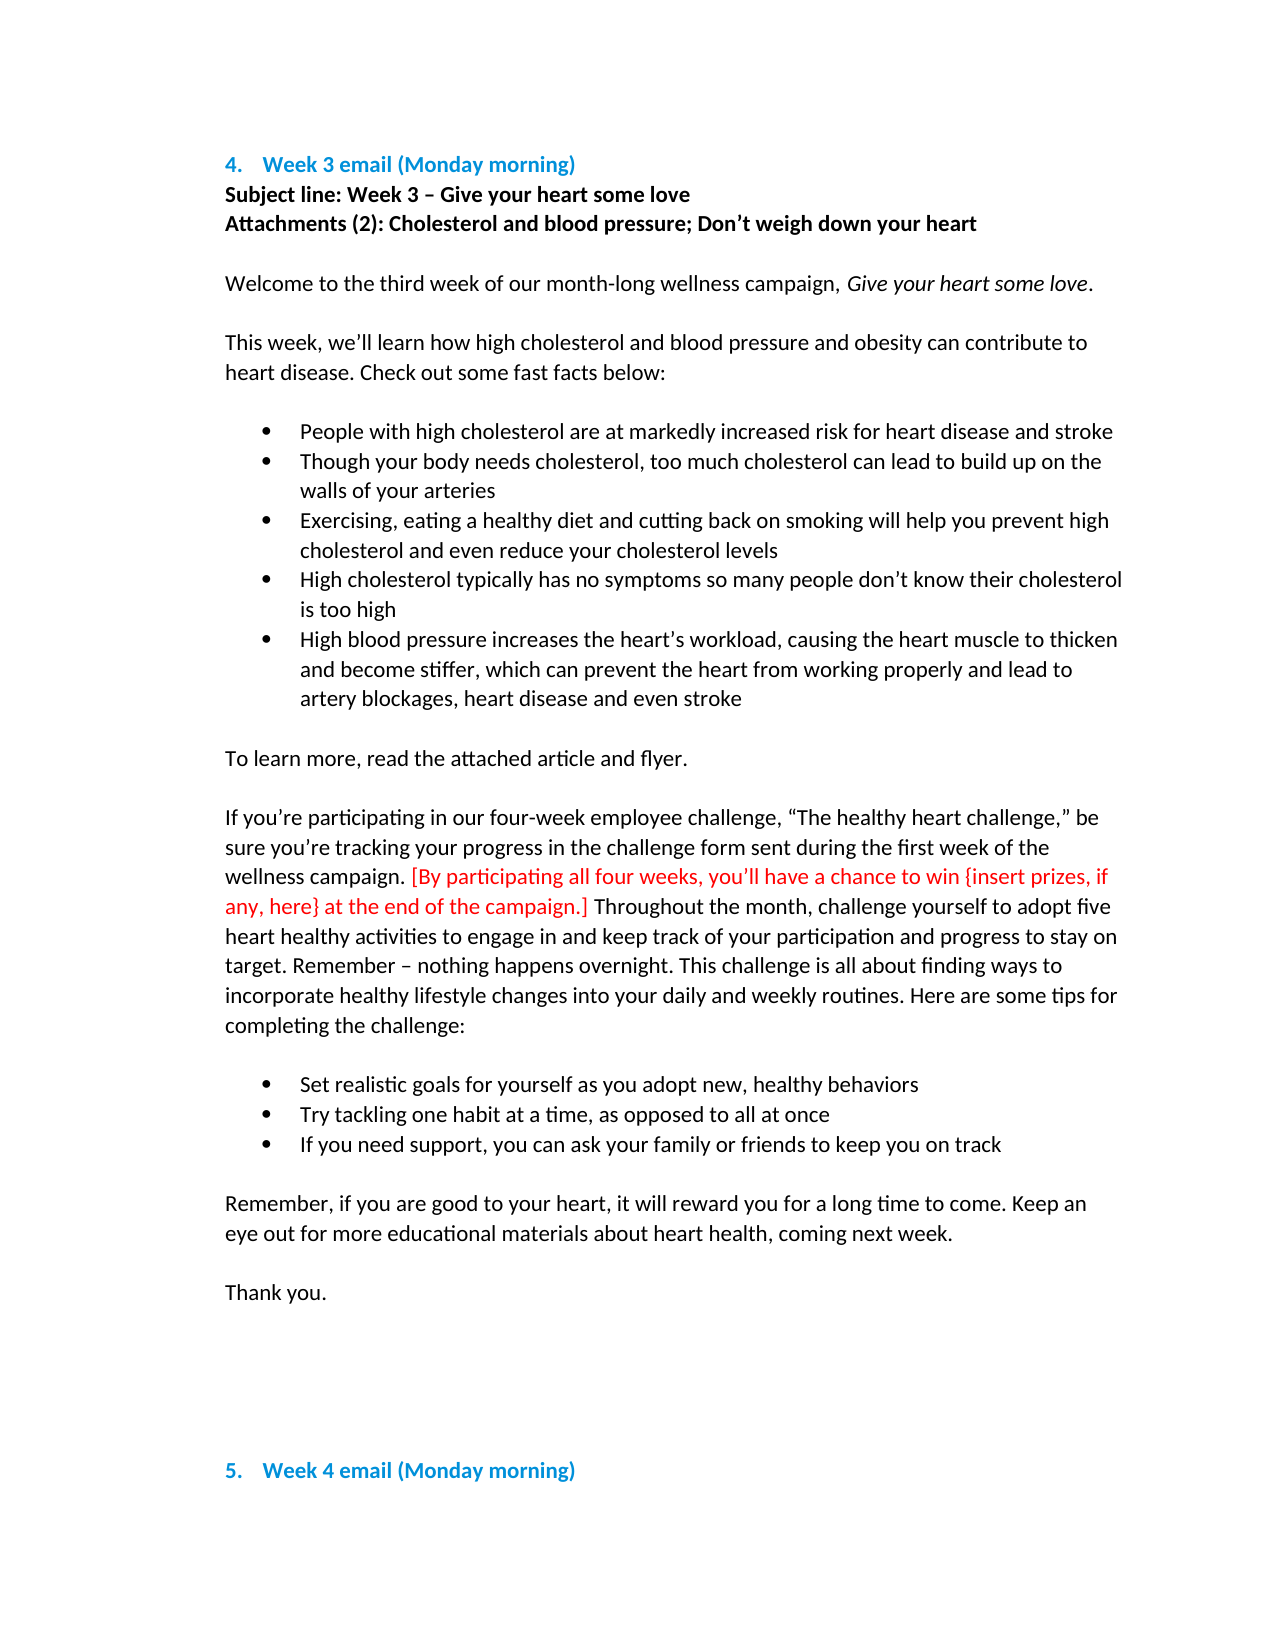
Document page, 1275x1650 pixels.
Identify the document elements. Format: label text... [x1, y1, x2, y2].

list Set realistic goals for yourself as you adopt new, healthy behaviors [262, 1070, 1125, 1098]
list Though your body needs cholesterol, too much cholesterol can lead to build up on the walls of your arteries [262, 447, 1125, 504]
list Attachments (2): Cholesterol and blood pressure; Don’t weigh down your heart [225, 209, 1125, 237]
list High cholesterol typically has no symptoms so many people don’t know their cholesterol is too high [262, 566, 1125, 623]
list This week, we’ll learn how high cholesterol and blood pressure and obesity can contribute to heart disease. Check out some fast facts below: [225, 328, 1125, 386]
list If you’re participating in our four-week employee challenge, “The healthy heart challenge,” be sure you’re tracking your progress in the challenge form sent during the first week of the wellness campaign. [By participating all four weeks, you’ll have a chance to win {insert prizes, if any, here} at the end of the campaign.] Throughout the month, challenge yourself to adopt five heart healthy activities to engage in and keep track of your participation and progress to stay on target. Remember – nothing happens overnight. This challenge is all about finding ways to incorporate healthy lifestyle changes into your daily and weekly routines. Here are some tips for completing the challenge: [225, 803, 1125, 1039]
list People with high cholesterol are at markedly increased risk for heart disease and stroke [262, 417, 1125, 445]
list Thank you. [225, 1278, 1125, 1306]
list If you need support, you can ask your family or friends to keep you on track [262, 1130, 1125, 1158]
list To learn more, read the attached article and flyer. [225, 744, 1125, 772]
list Try tackling one habit at a time, as opposed to all at once [262, 1100, 1125, 1128]
list Week 4 email (Monday morning) [225, 1456, 1125, 1484]
list Week 3 email (Monday morning) [225, 150, 1125, 178]
list High blood pressure increases the heart’s workload, causing the heart muscle to thicken and become stiffer, which can prevent the heart from working properly and lead to artery blockages, heart disease and even stroke [262, 625, 1125, 712]
list Remember, if you are good to your heart, it will reward you for a long time to come. Keep an eye out for more educational materials about heart health, coming next week. [225, 1189, 1125, 1247]
list Exercising, eating a healthy diet and cutting back on smoking will help you prevent high cholesterol and even reduce your cholesterol levels [262, 506, 1125, 564]
list Subject line: Week 3 – Give your heart some love [225, 180, 1125, 208]
list Welcome to the third week of our month-long wellness campaign, Give your heart some love. [225, 269, 1125, 297]
